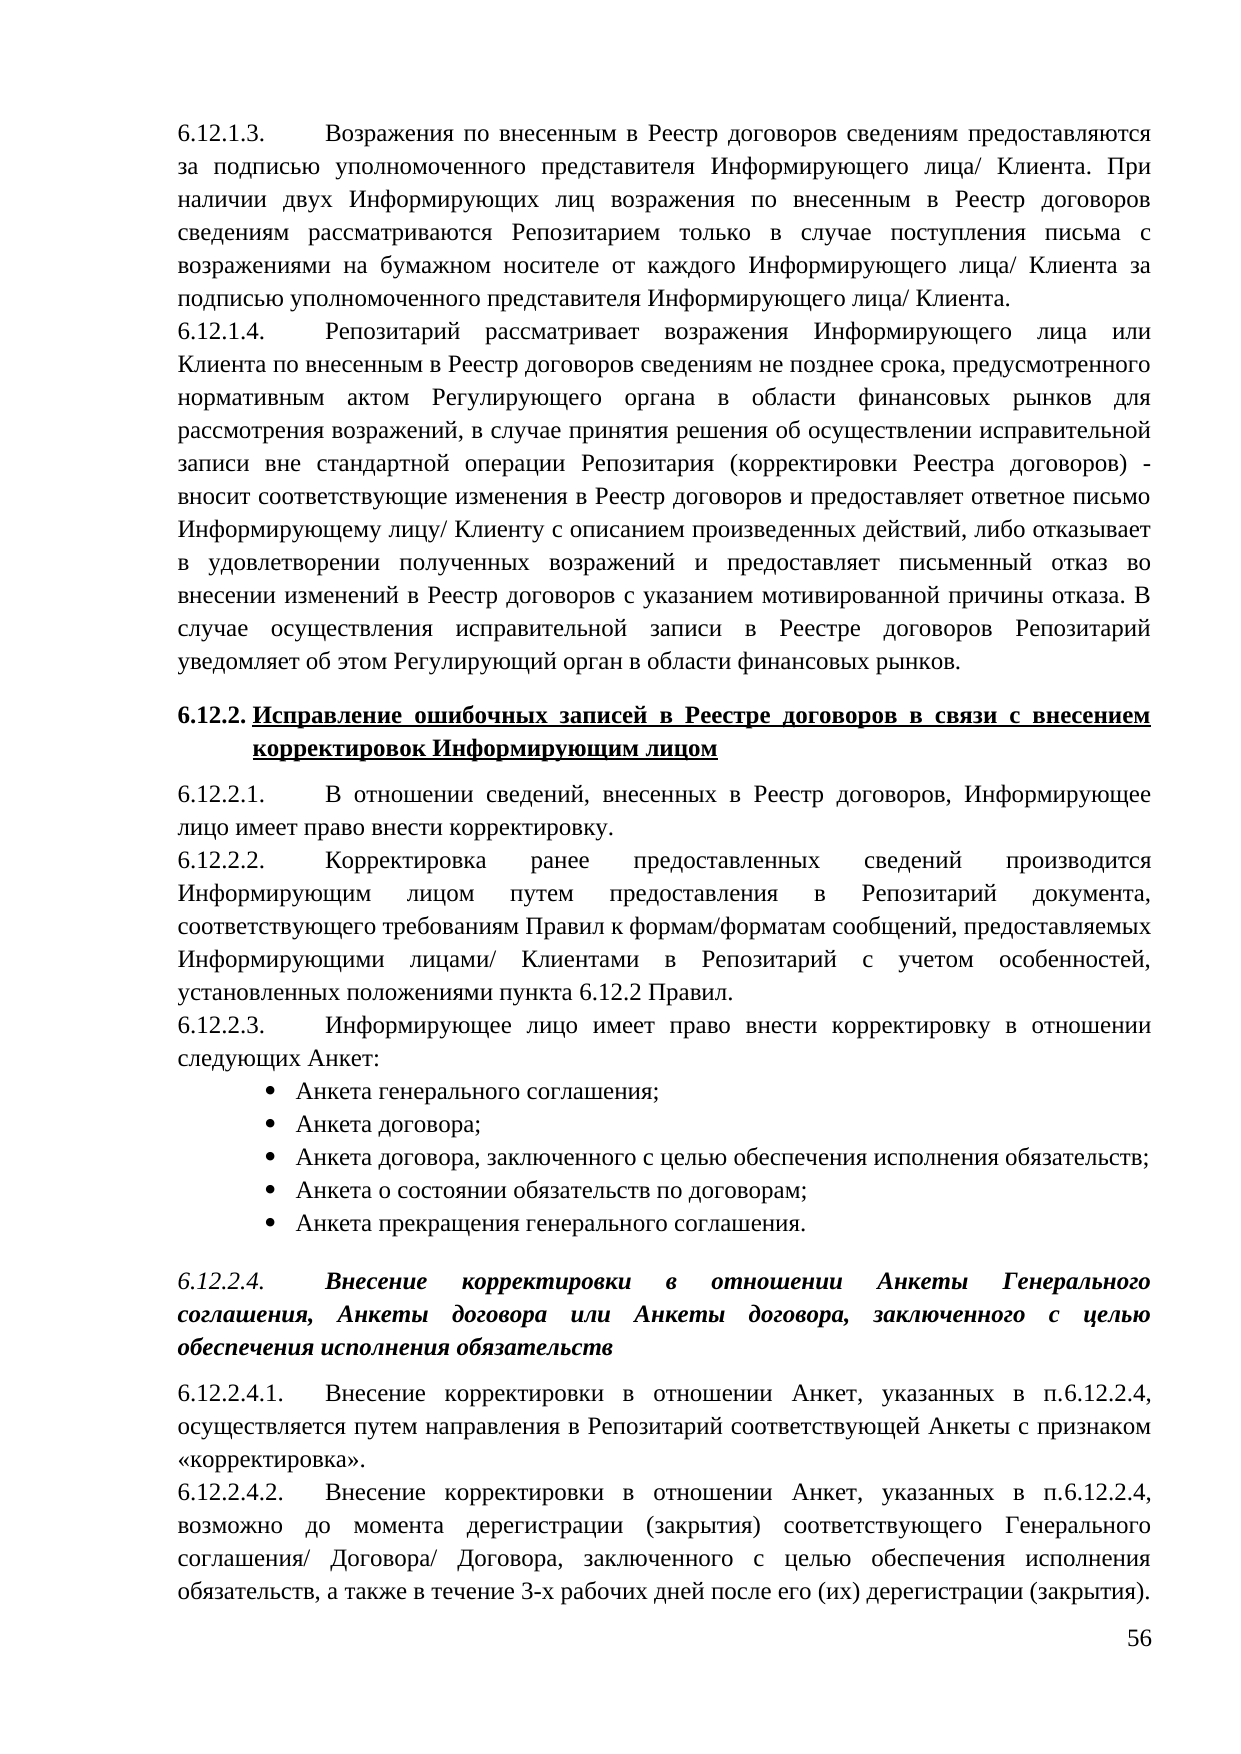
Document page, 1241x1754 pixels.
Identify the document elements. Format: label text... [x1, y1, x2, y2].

list Внесение корректировки в отношении Анкет, указанных в п.6.12.2.4, осуществляется путем направления в Репозитарий соответствующей Анкеты с признаком «корректировка». [177, 1378, 1152, 1472]
list Анкета генерального соглашения; [266, 1076, 1152, 1105]
list В отношении сведений, внесенных в Реестр договоров, Информирующее лицо имеет право внести корректировку. [177, 779, 1152, 841]
list Анкета договора, заключенного с целью обеспечения исполнения обязательств; [266, 1142, 1152, 1171]
list Репозитарий рассматривает возражения Информирующего лица или Клиента по внесенным в Реестр договоров сведениям не позднее срока, предусмотренного нормативным актом Регулирующего органа в области финансовых рынков для рассмотрения возражений, в случае принятия решения об осуществлении исправительной записи вне стандартной операции Репозитария (корректировки Реестра договоров) - вносит соответствующие изменения в Реестр договоров и предоставляет ответное письмо Информирующему лицу/ Клиенту с описанием произведенных действий, либо отказывает в удовлетворении полученных возражений и предоставляет письменный отказ во внесении изменений в Реестр договоров с указанием мотивированной причины отказа. В случае осуществления исправительной записи в Реестре договоров Репозитарий уведомляет об этом Регулирующий орган в области финансовых рынков. [177, 316, 1152, 675]
list Корректировка ранее предоставленных сведений производится Информирующим лицом путем предоставления в Репозитарий документа, соответствующего требованиям Правил к формам/форматам сообщений, предоставляемых Информирующими лицами/ Клиентами в Репозитарий с учетом особенностей, установленных положениями пункта 6.12.2 Правил. [177, 845, 1152, 1006]
list Внесение корректировки в отношении Анкеты Генерального соглашения, Анкеты договора или Анкеты договора, заключенного с целью обеспечения исполнения обязательств [177, 1266, 1152, 1361]
list Анкета о состоянии обязательств по договорам; [266, 1175, 1152, 1204]
list Возражения по внесенным в Реестр договоров сведениям предоставляются за подписью уполномоченного представителя Информирующего лица/ Клиента. При наличии двух Информирующих лиц возражения по внесенным в Реестр договоров сведениям рассматриваются Репозитарием только в случае поступления письма с возражениями на бумажном носителе от каждого Информирующего лица/ Клиента за подписью уполномоченного представителя Информирующего лица/ Клиента. [177, 118, 1152, 312]
list Информирующее лицо имеет право внести корректировку в отношении следующих Анкет: [177, 1010, 1152, 1072]
list Внесение корректировки в отношении Анкет, указанных в п.6.12.2.4, возможно до момента дерегистрации (закрытия) соответствующего Генерального соглашения/ Договора/ Договора, заключенного с целью обеспечения исполнения обязательств, а также в течение 3-х рабочих дней после его (их) дерегистрации (закрытия). [177, 1477, 1152, 1604]
subtitle Исправление ошибочных записей в Реестре договоров в связи с внесением корректировок Информирующим лицом [177, 700, 1152, 762]
list Анкета прекращения генерального соглашения. [266, 1208, 1152, 1237]
list Анкета договора; [266, 1109, 1152, 1138]
